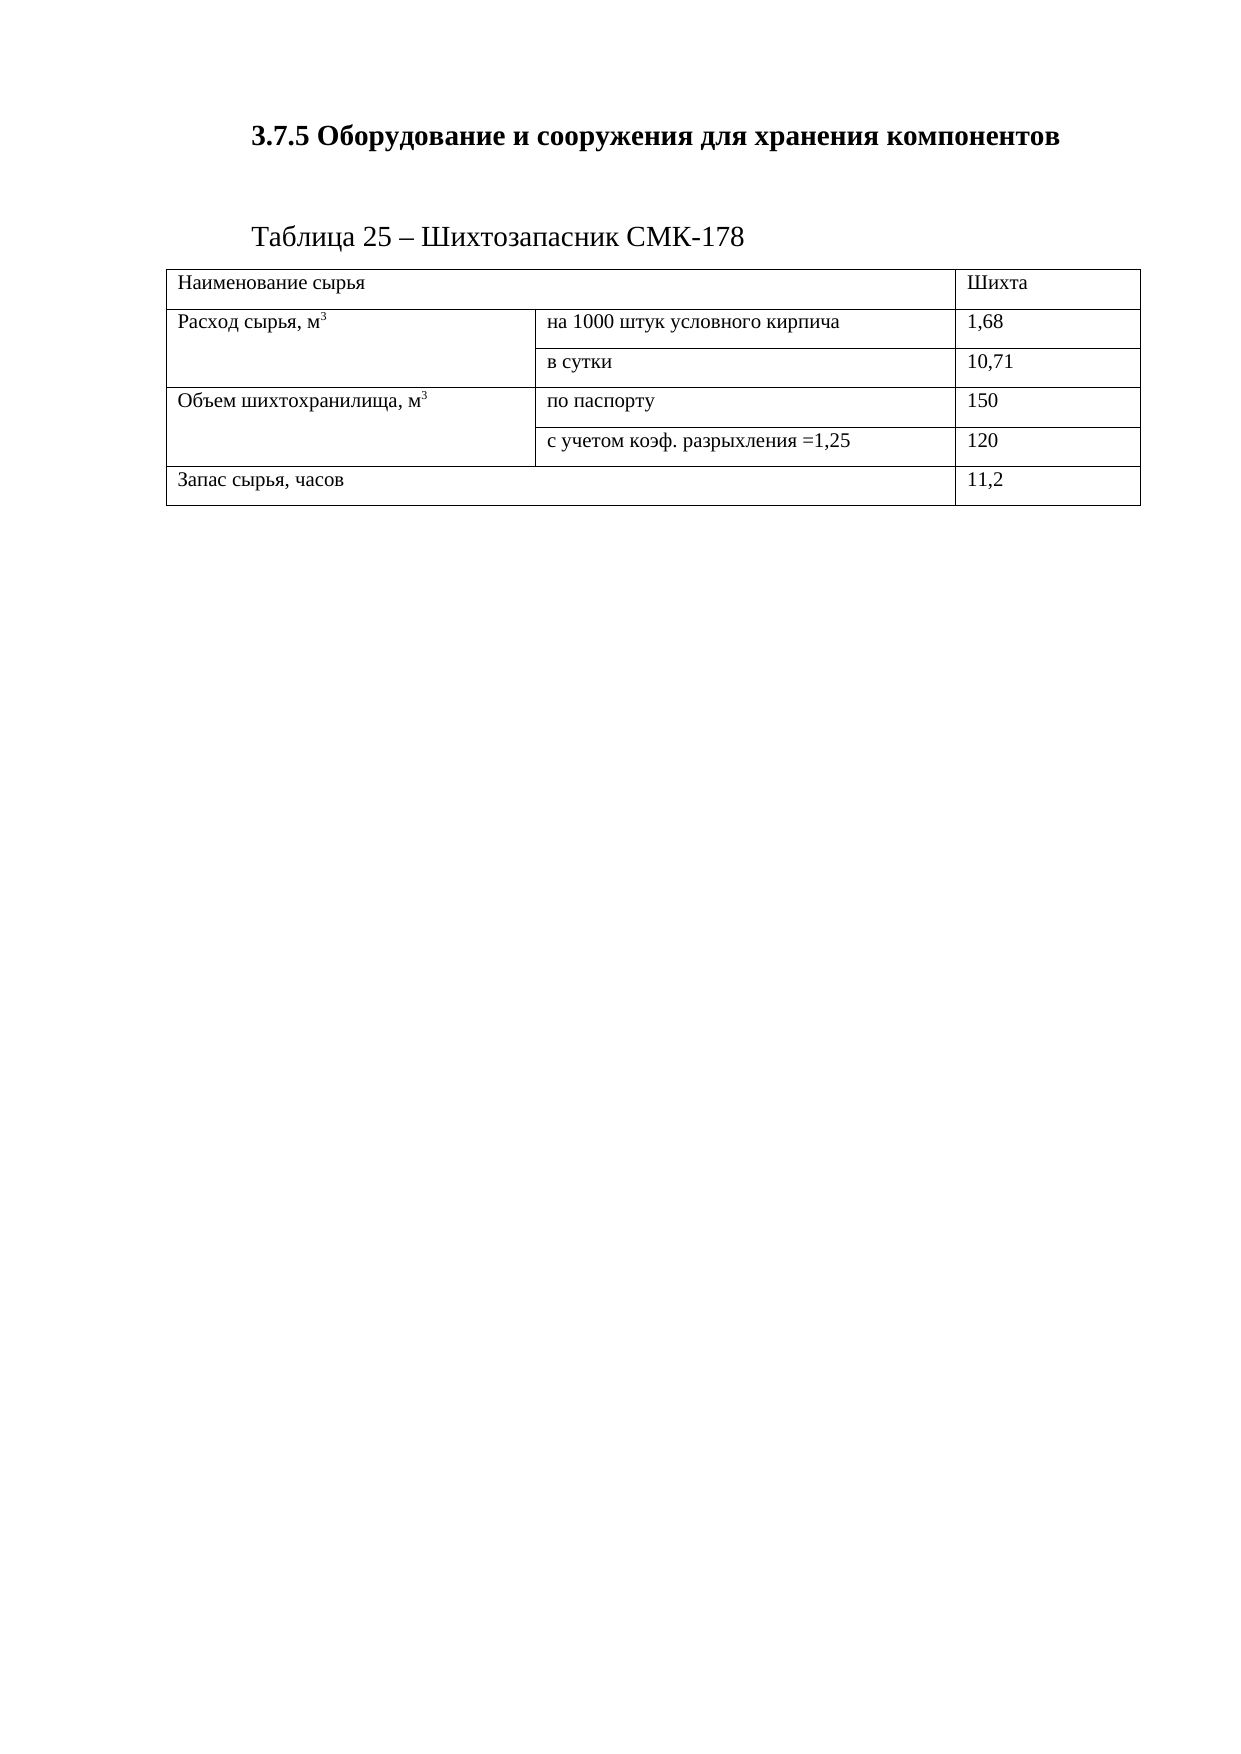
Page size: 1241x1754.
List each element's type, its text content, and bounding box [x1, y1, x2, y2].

table_cell 150 [956, 388, 1140, 427]
table_cell в сутки [536, 349, 955, 387]
table_cell на 1000 штук условного кирпича [536, 310, 955, 348]
table_cell с учетом коэф. разрыхления =1,25 [536, 428, 955, 466]
table_cell 1,68 [956, 310, 1140, 348]
table_cell 120 [956, 428, 1140, 466]
table_header Шихта [956, 270, 1140, 308]
table_cell Объем шихтохранилища, м3 [167, 388, 535, 466]
table_cell по паспорту [536, 388, 955, 427]
table_header Наименование сырья [167, 270, 955, 308]
table_cell 11,2 [956, 467, 1140, 505]
table_cell 10,71 [956, 349, 1140, 387]
text 3.7.5 Оборудование и сооружения для хранения компонентов [177, 118, 1152, 152]
table_cell Запас сырья, часов [167, 467, 955, 505]
text Таблица 25 – Шихтозапасник СМК-178 [177, 219, 1152, 252]
table_cell Расход сырья, м3 [167, 310, 535, 387]
